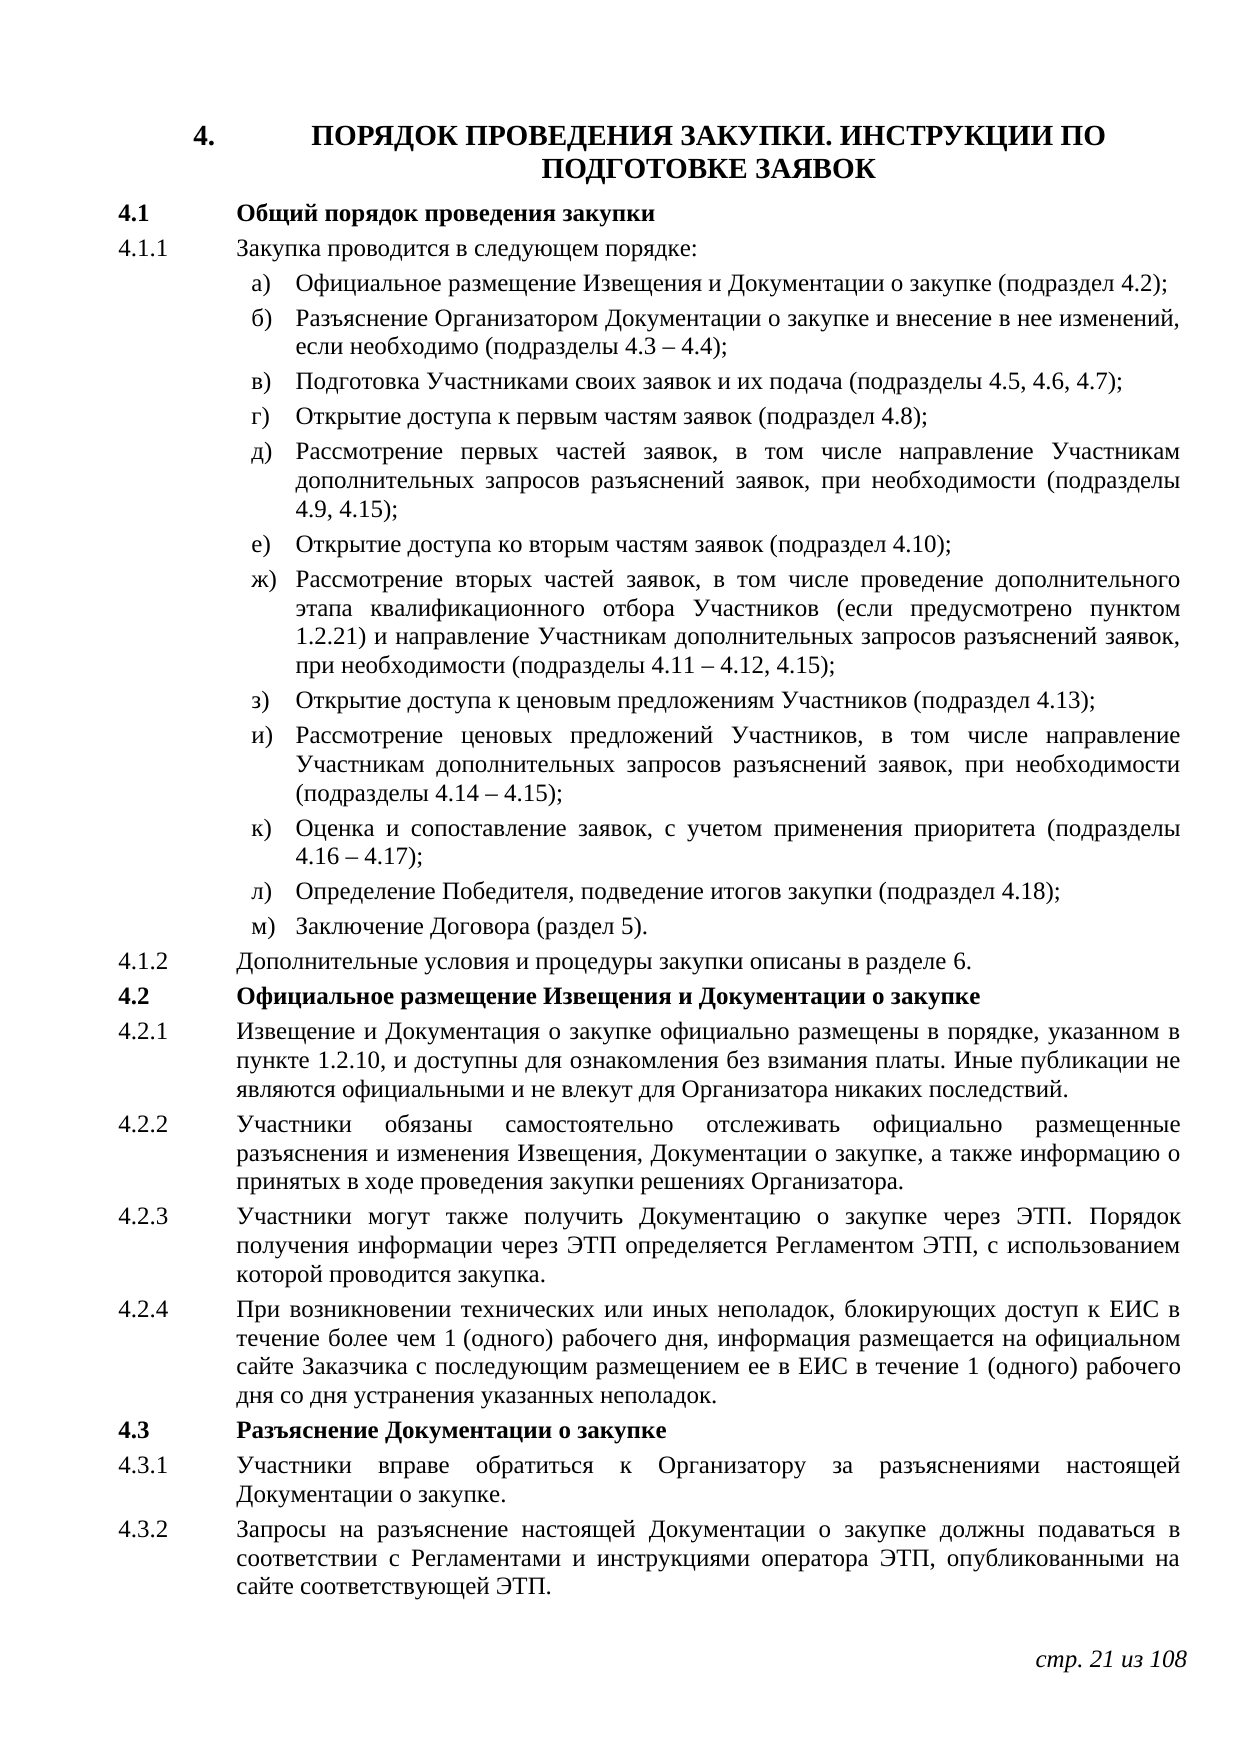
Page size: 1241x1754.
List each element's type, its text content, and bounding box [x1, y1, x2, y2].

list Заключение Договора (раздел 5). [251, 911, 1181, 940]
list Подготовка Участниками своих заявок и их подача (подразделы 4.5, 4.6, 4.7); [251, 366, 1181, 395]
subtitle Официальное размещение Извещения и Документации о закупке [118, 981, 1181, 1010]
subtitle Общий порядок проведения закупки [118, 198, 1181, 226]
list Рассмотрение ценовых предложений Участников, в том числе направление Участникам дополнительных запросов разъяснений заявок, при необходимости (подразделы 4.14 – 4.15); [251, 720, 1181, 806]
text Участники могут также получить Документацию о закупке через ЭТП. Порядок получения информации через ЭТП определяется Регламентом ЭТП, с использованием которой проводится закупка. [118, 1201, 1181, 1288]
text Запросы на разъяснение настоящей Документации о закупке должны подаваться в соответствии с Регламентами и инструкциями оператора ЭТП, опубликованными на сайте соответствующей ЭТП. [118, 1514, 1181, 1600]
list Разъяснение Организатором Документации о закупке и внесение в нее изменений, если необходимо (подразделы 4.3 – 4.4); [251, 303, 1181, 360]
text Участники вправе обратиться к Организатору за разъяснениями настоящей Документации о закупке. [118, 1450, 1181, 1508]
text Участники обязаны самостоятельно отслеживать официально размещенные разъяснения и изменения Извещения, Документации о закупке, а также информацию о принятых в ходе проведения закупки решениях Организатора. [118, 1109, 1181, 1195]
text Закупка проводится в следующем порядке: [118, 233, 1181, 261]
subtitle Разъяснение Документации о закупке [118, 1415, 1181, 1444]
list Рассмотрение вторых частей заявок, в том числе проведение дополнительного этапа квалификационного отбора Участников (если предусмотрено пунктом 1.2.21) и направление Участникам дополнительных запросов разъяснений заявок, при необходимости (подразделы 4.11 – 4.12, 4.15); [251, 564, 1181, 679]
list Открытие доступа к первым частям заявок (подраздел 4.8); [251, 401, 1181, 430]
list Открытие доступа к ценовым предложениям Участников (подраздел 4.13); [251, 685, 1181, 714]
text При возникновении технических или иных неполадок, блокирующих доступ к ЕИС в течение более чем 1 (одного) рабочего дня, информация размещается на официальном сайте Заказчика с последующим размещением ее в ЕИС в течение 1 (одного) рабочего дня со дня устранения указанных неполадок. [118, 1294, 1181, 1409]
list Открытие доступа ко вторым частям заявок (подраздел 4.10); [251, 529, 1181, 558]
list Определение Победителя, подведение итогов закупки (подраздел 4.18); [251, 876, 1181, 905]
subtitle ПОРЯДОК ПРОВЕДЕНИЯ ЗАКУПКИ. ИНСТРУКЦИИ ПО ПОДГОТОВКЕ ЗАЯВОК [118, 118, 1181, 185]
text Извещение и Документация о закупке официально размещены в порядке, указанном в пункте 1.2.10, и доступны для ознакомления без взимания платы. Иные публикации не являются официальными и не влекут для Организатора никаких последствий. [118, 1016, 1181, 1103]
text Дополнительные условия и процедуры закупки описаны в разделе 6. [118, 946, 1181, 975]
list Рассмотрение первых частей заявок, в том числе направление Участникам дополнительных запросов разъяснений заявок, при необходимости (подразделы 4.9, 4.15); [251, 436, 1181, 523]
list Оценка и сопоставление заявок, с учетом применения приоритета (подразделы 4.16 – 4.17); [251, 813, 1181, 870]
list Официальное размещение Извещения и Документации о закупке (подраздел 4.2); [251, 268, 1181, 296]
